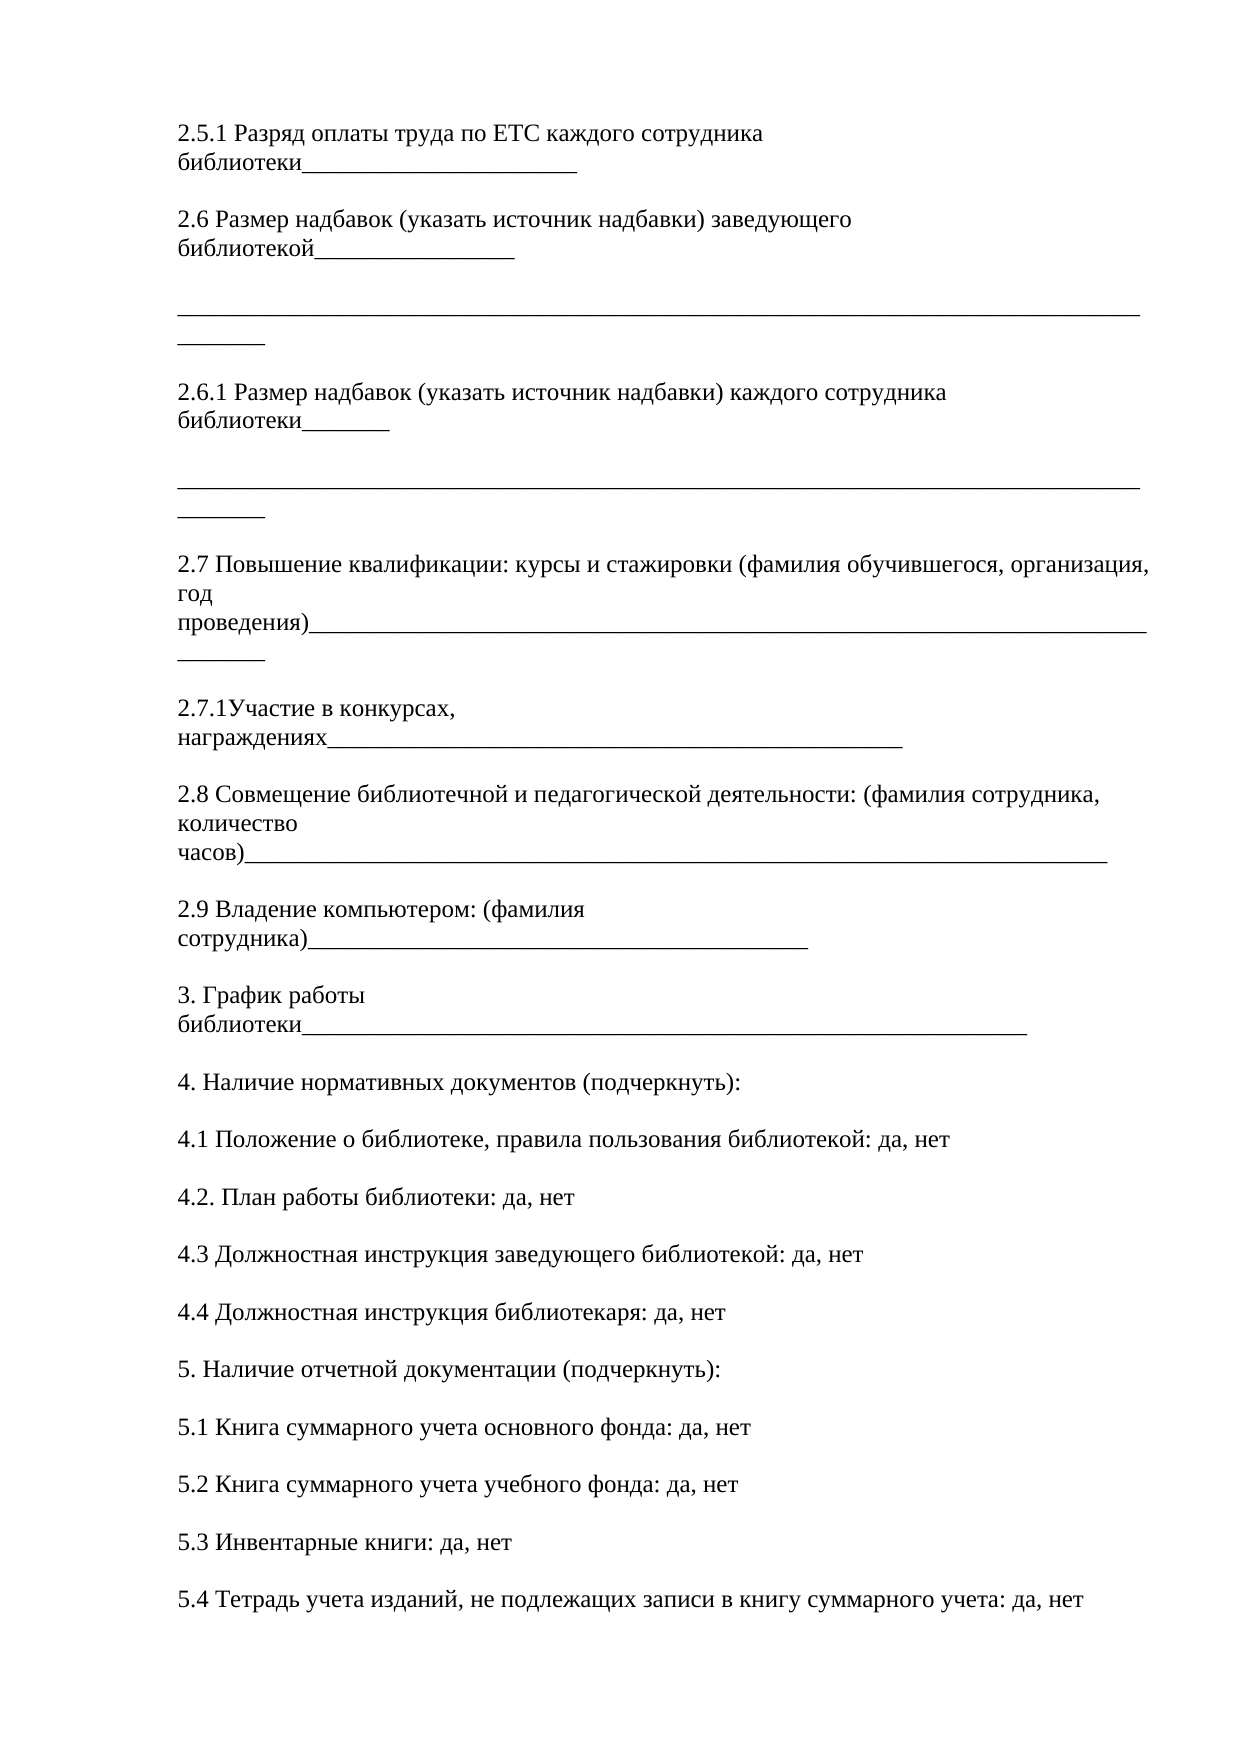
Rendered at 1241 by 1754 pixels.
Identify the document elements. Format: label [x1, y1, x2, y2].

text [177, 118, 1152, 1613]
